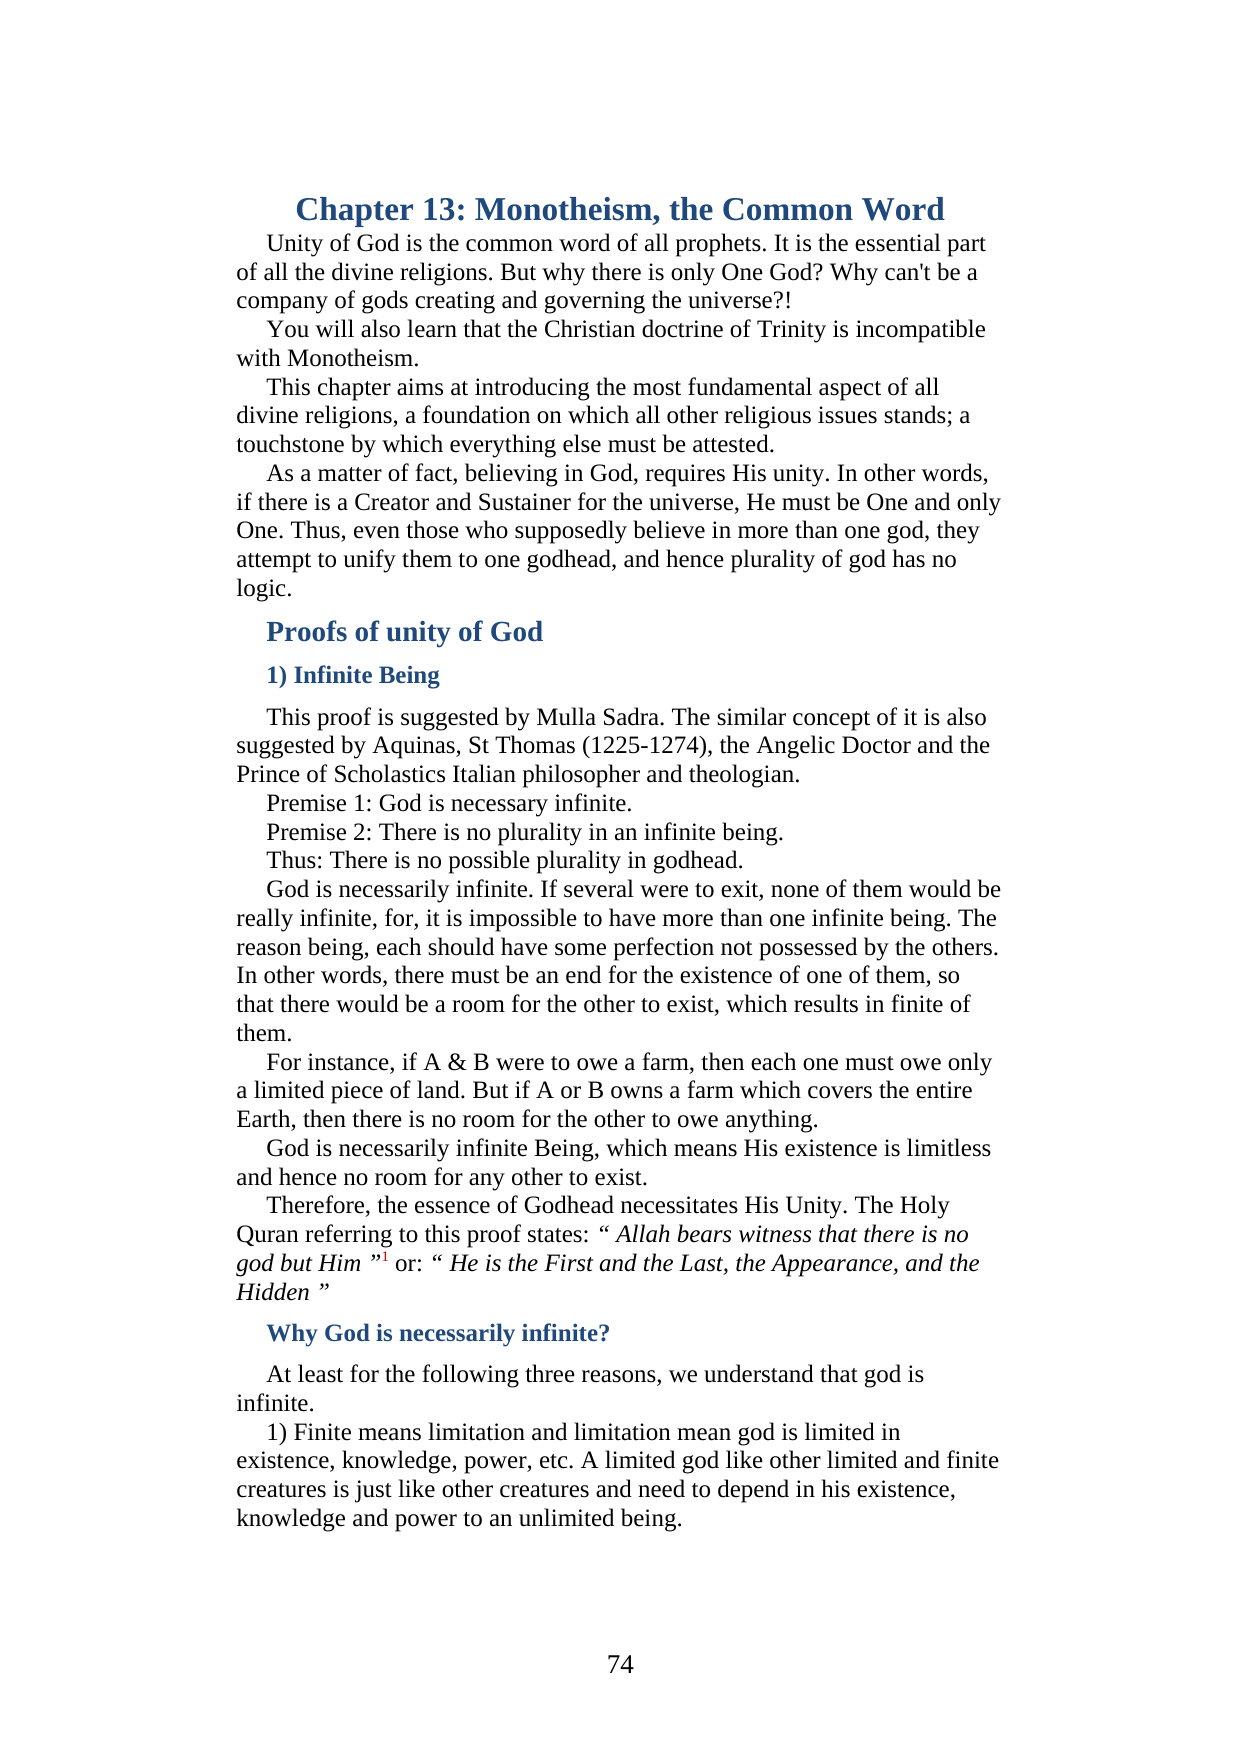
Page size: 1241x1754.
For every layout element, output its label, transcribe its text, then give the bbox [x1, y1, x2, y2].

text You will also learn that the Christian doctrine of Trinity is incompatible with Monotheism. [236, 314, 1004, 372]
subtitle 1) Infinite Being [236, 660, 1004, 689]
text Premise 2: There is no plurality in an infinite being. [236, 817, 1004, 845]
subtitle Proofs of unity of God [236, 614, 1004, 648]
text 1) Finite means limitation and limitation mean god is limited in existence, knowledge, power, etc. A limited god like other limited and finite creatures is just like other creatures and need to depend in his existence, knowledge and power to an unlimited being. [236, 1417, 1004, 1532]
text For instance, if A & B were to owe a farm, then each one must owe only a limited piece of land. But if A or B owns a farm which covers the entire Earth, then there is no room for the other to owe anything. [236, 1047, 1004, 1133]
text God is necessarily infinite. If several were to exit, none of them would be really infinite, for, it is impossible to have more than one infinite being. The reason being, each should have some perfection not possessed by the others. In other words, there must be an end for the existence of one of them, so that there would be a room for the other to exist, which results in finite of them. [236, 874, 1004, 1047]
subtitle Why God is necessarily infinite? [236, 1318, 1004, 1347]
text Premise 1: God is necessary infinite. [236, 788, 1004, 817]
text As a matter of fact, believing in God, requires His unity. In other words, if there is a Creator and Sustainer for the universe, He must be One and only One. Thus, even those who supposedly believe in more than one god, they attempt to unify them to one godhead, and hence plurality of god has no logic. [236, 458, 1004, 602]
text Thus: There is no possible plurality in godhead. [236, 845, 1004, 874]
text Therefore, the essence of Godhead necessitates His Unity. The Holy Quran referring to this proof states: “ Allah bears witness that there is no god but Him ”1 or: “ He is the First and the Last, the Appearance, and the Hidden ” [236, 1190, 1004, 1305]
text This chapter aims at introducing the most fundamental aspect of all divine religions, a foundation on which all other religious issues stands; a touchstone by which everything else must be attested. [236, 372, 1004, 458]
text At least for the following three reasons, we understand that god is infinite. [236, 1359, 1004, 1417]
subtitle Chapter 13: Monotheism, the Common Word [236, 190, 1004, 228]
text This proof is suggested by Mulla Sadra. The similar concept of it is also suggested by Aquinas, St Thomas (1225-1274), the Angelic Doctor and the Prince of Scholastics Italian philosopher and theologian. [236, 702, 1004, 788]
text Unity of God is the common word of all prophets. It is the essential part of all the divine religions. But why there is only One God? Why can't be a company of gods creating and governing the universe?! [236, 228, 1004, 314]
text God is necessarily infinite Being, which means His existence is limitless and hence no room for any other to exist. [236, 1133, 1004, 1190]
